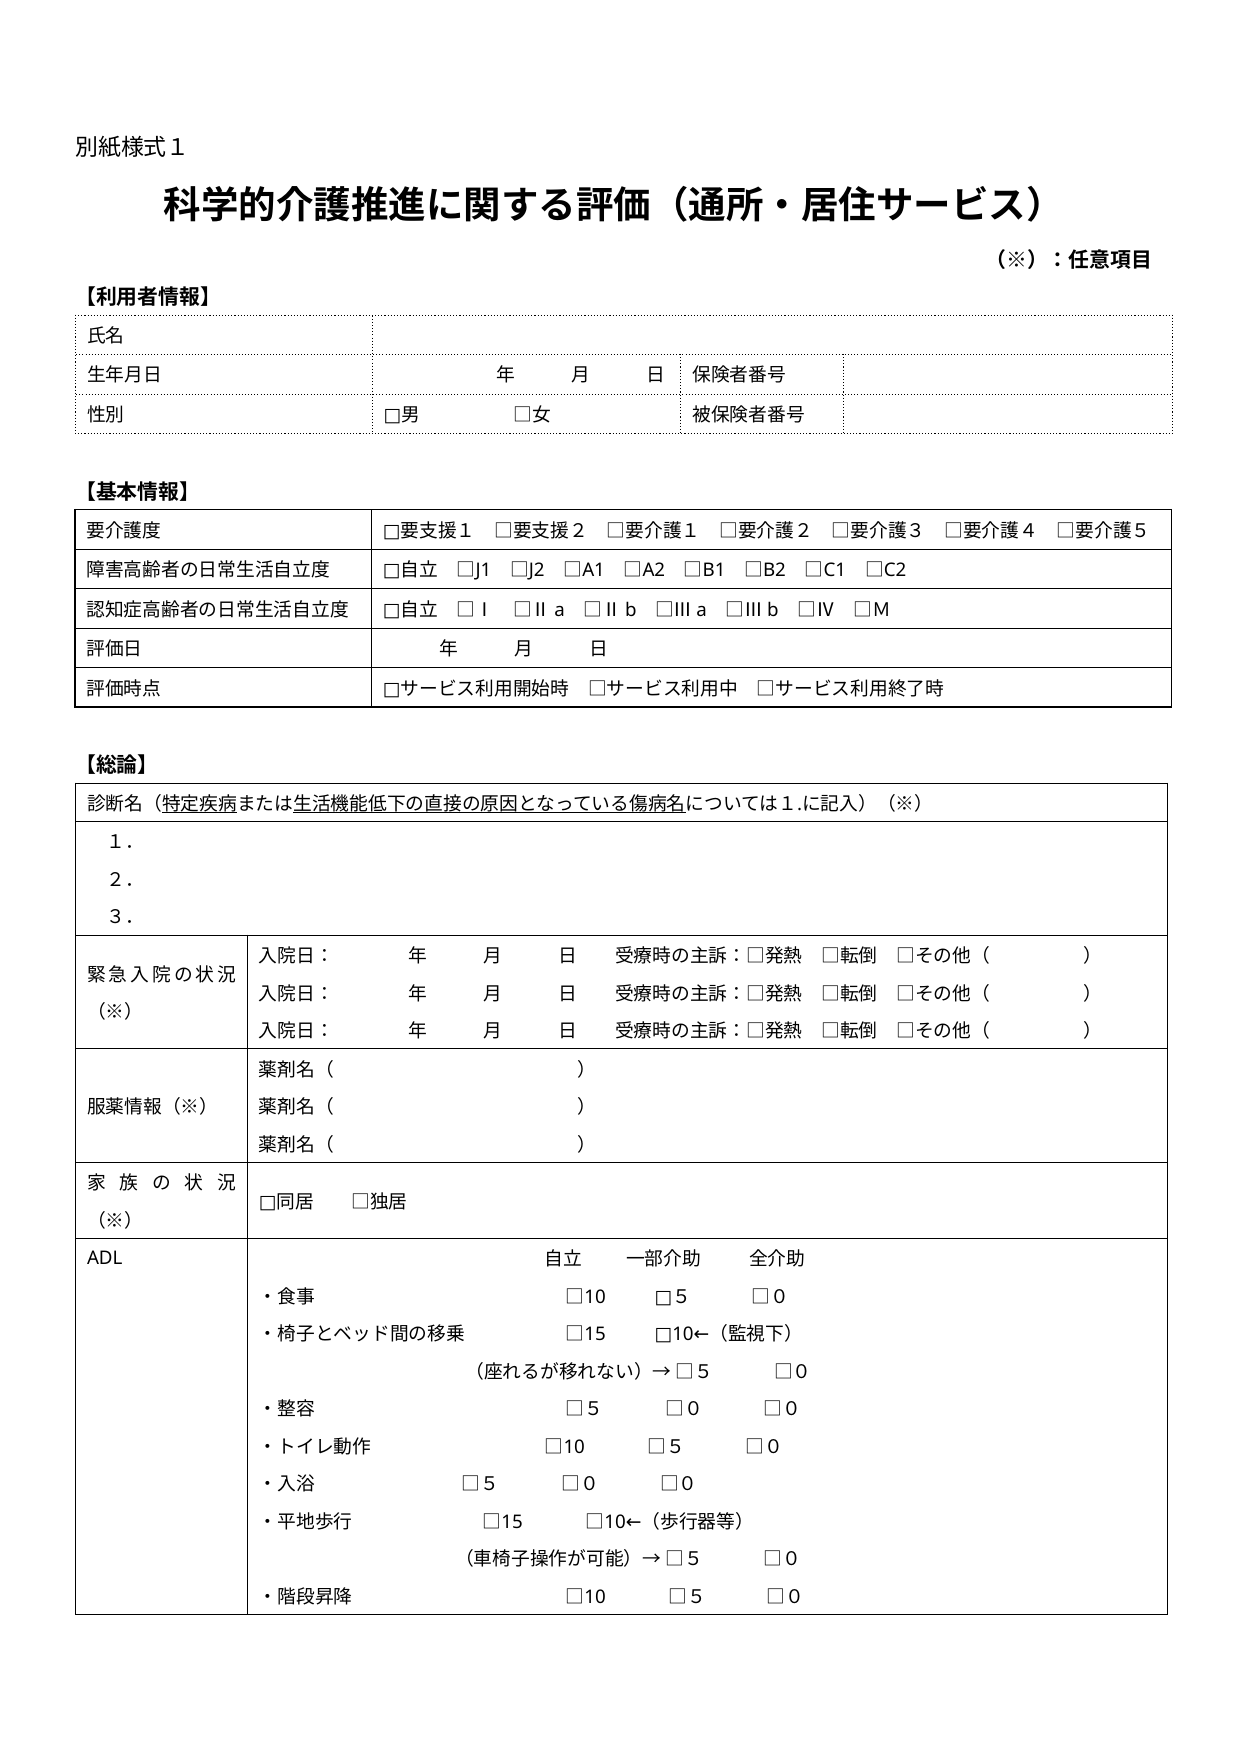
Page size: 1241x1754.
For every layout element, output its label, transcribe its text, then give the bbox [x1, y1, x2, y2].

table_cell □自立 □Ⅰ □Ⅱa □Ⅱb □Ⅲa □Ⅲb □Ⅳ □Ｍ [372, 589, 1171, 627]
table_cell 性別 [76, 394, 372, 433]
table_cell □同居 □独居 [248, 1163, 1167, 1238]
table_cell 障害高齢者の日常生活自立度 [76, 550, 371, 588]
table_cell 保険者番号 [681, 354, 843, 393]
text 【利用者情報】 [75, 277, 1152, 314]
table_cell 認知症高齢者の日常生活自立度 [76, 589, 371, 627]
text 【総論】 [75, 745, 1152, 782]
table_cell ADL [76, 1239, 247, 1614]
table_header [372, 315, 1172, 354]
table_header □要支援１ □要支援２ □要介護１ □要介護２ □要介護３ □要介護４ □要介護５ [372, 510, 1171, 548]
table_cell □男 □女 [372, 394, 681, 433]
text 別紙様式１ [75, 127, 1152, 164]
table_cell 年 月 日 [372, 354, 681, 393]
text 科学的介護推進に関する評価（通所・居住サービス） [75, 164, 1152, 239]
table_cell □サービス利用開始時 □サービス利用中 □サービス利用終了時 [372, 668, 1171, 706]
text 【基本情報】 [75, 471, 1152, 509]
table_cell 服薬情報（※） [76, 1049, 247, 1162]
table_cell □自立 □J1 □J2 □A1 □A2 □B1 □B2 □C1 □C2 [372, 550, 1171, 588]
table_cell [248, 1239, 1167, 1614]
table_cell 被保険者番号 [681, 394, 843, 433]
table_cell [843, 394, 1172, 433]
table_cell 評価時点 [76, 668, 371, 706]
table_cell 年 月 日 [372, 629, 1171, 667]
table_cell 生年月日 [76, 354, 372, 393]
table_cell 入院日： 年 月 日 受療時の主訴：□発熱 □転倒 □その他（ ） 入院日： 年 月 日 受療時の主訴：□発熱 □転倒 □その他（ ） 入院日： 年 月 日 受療時の主訴：□発熱 □転倒 □その他（ ） [248, 936, 1167, 1048]
table_cell 評価日 [76, 629, 371, 667]
table_cell [843, 354, 1172, 393]
table_cell １． ２． ３． [76, 822, 1167, 934]
table_cell 薬剤名（ ） 薬剤名（ ） 薬剤名（ ） [248, 1049, 1167, 1162]
table_cell 家族の状況（※） [76, 1163, 247, 1238]
table_header 要介護度 [76, 510, 371, 548]
table_cell 緊急入院の状況（※） [76, 936, 247, 1048]
table_header 診断名（特定疾病または生活機能低下の直接の原因となっている傷病名については１.に記入）（※） [76, 784, 1167, 821]
text （※）：任意項目 [75, 239, 1152, 277]
table_header 氏名 [76, 315, 372, 354]
